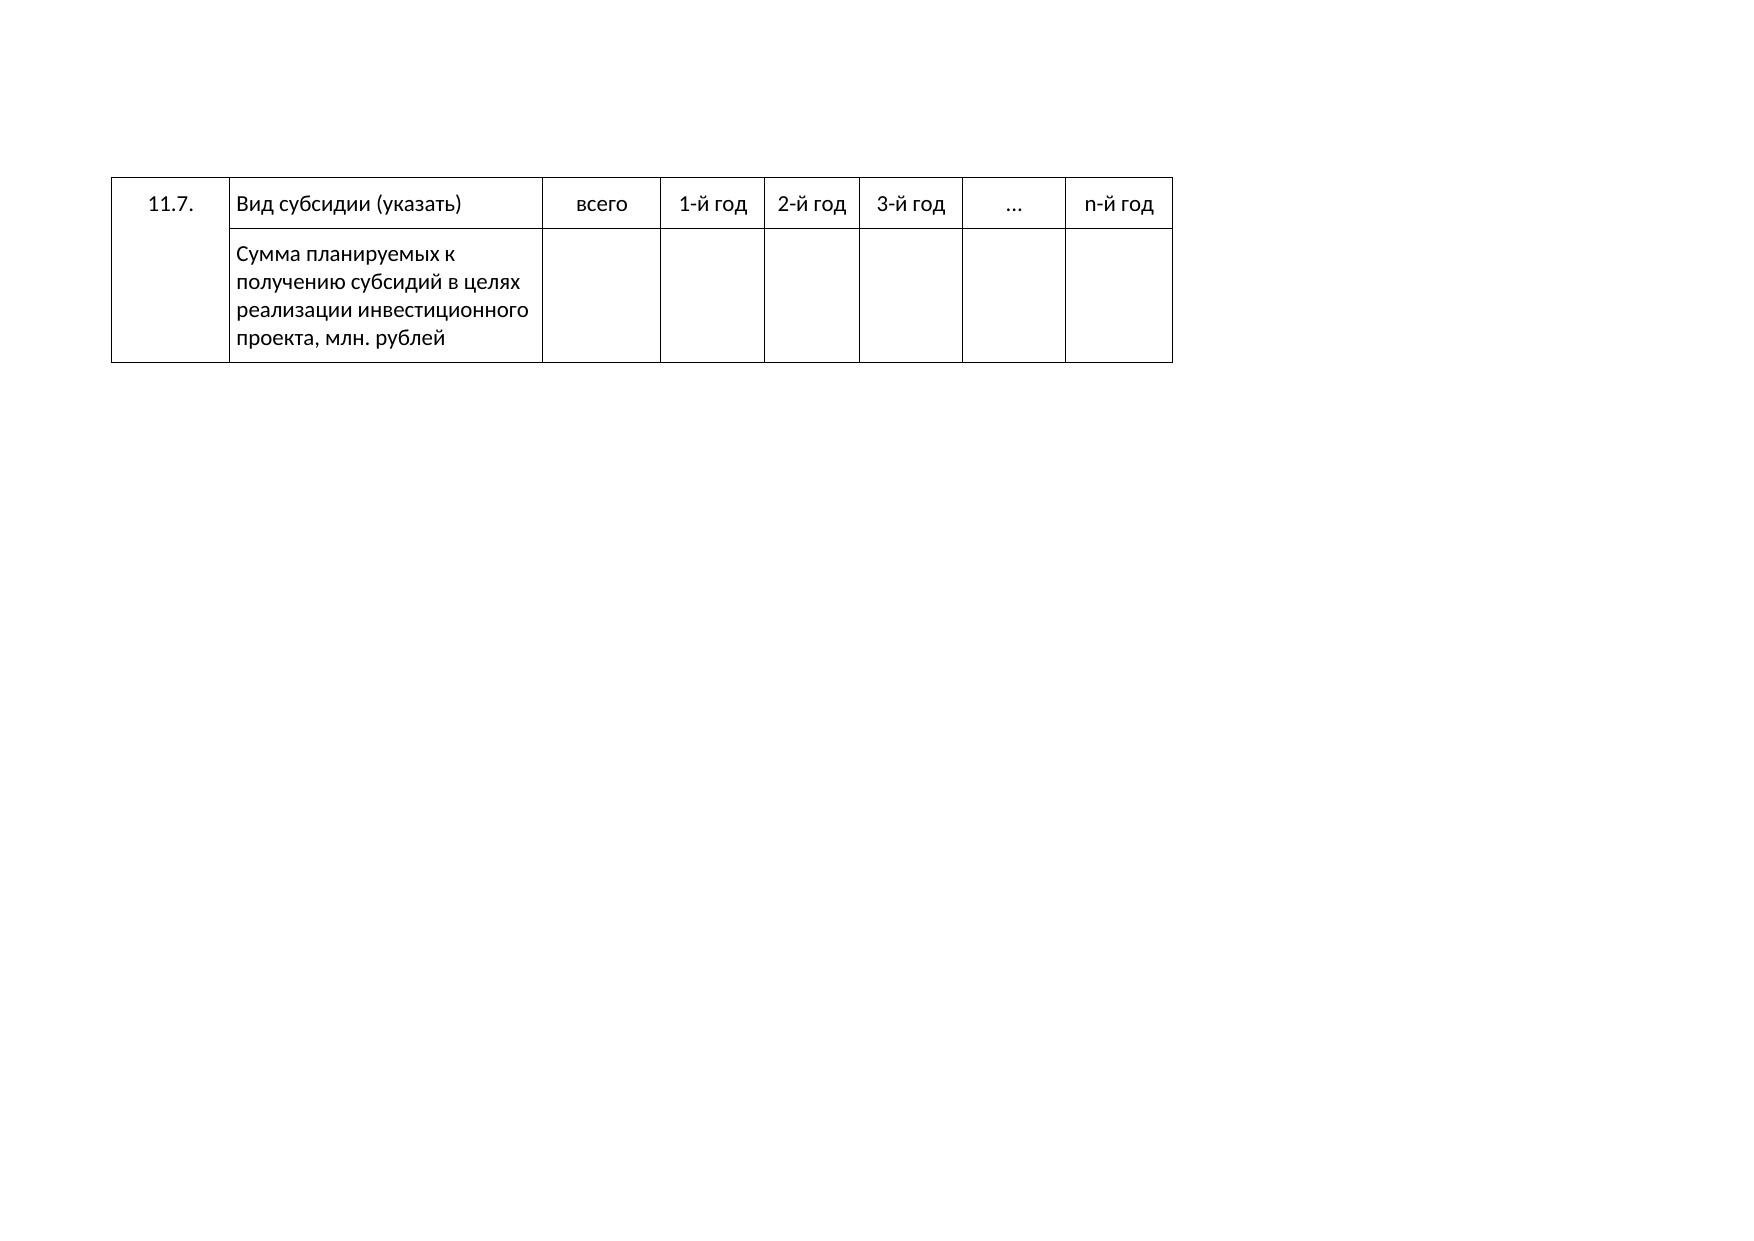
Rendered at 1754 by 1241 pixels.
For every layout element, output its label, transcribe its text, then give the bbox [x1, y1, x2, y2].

table_cell [1066, 229, 1172, 362]
table_cell n-й год [1066, 178, 1172, 227]
table_cell [860, 229, 962, 362]
table_cell 1-й год [661, 178, 764, 227]
table_cell 3-й год [860, 178, 962, 227]
table_cell [963, 229, 1065, 362]
table_cell 2-й год [765, 178, 859, 227]
table_cell 11.7. [112, 178, 229, 362]
table_cell всего [543, 178, 660, 227]
table_cell [765, 229, 859, 362]
table_cell [661, 229, 764, 362]
table_cell [543, 229, 660, 362]
table_cell ... [963, 178, 1065, 227]
table_cell Сумма планируемых к получению субсидий в целях реализации инвестиционного проекта, млн. рублей [230, 229, 542, 362]
table_cell Вид субсидии (указать) [230, 178, 542, 227]
